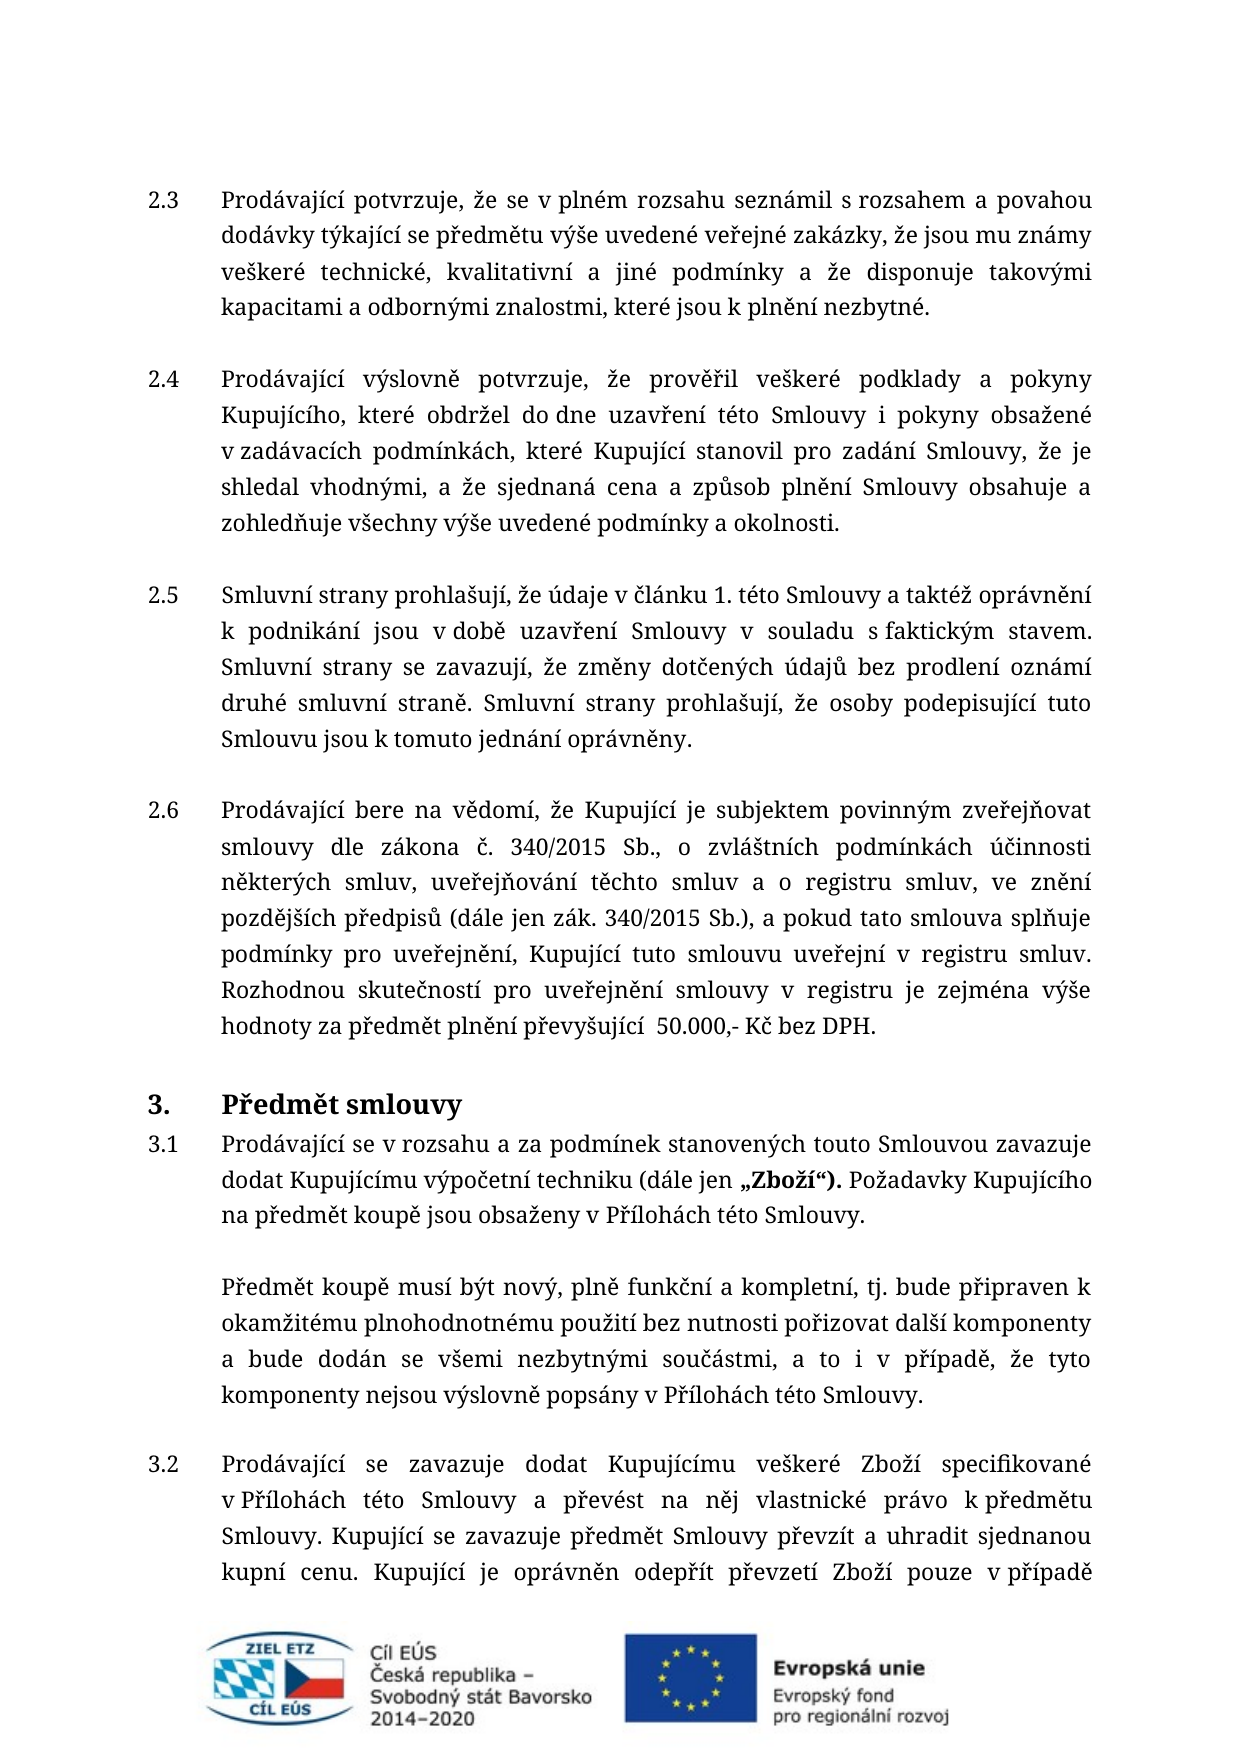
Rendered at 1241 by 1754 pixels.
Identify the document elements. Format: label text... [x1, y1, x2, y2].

text 2.4 Prodávající výslovně potvrzuje, že prověřil veškeré podklady a pokyny Kupujícího, které obdržel do dne uzavření této Smlouvy i pokyny obsažené v zadávacích podmínkách, které Kupující stanovil pro zadání Smlouvy, že je shledal vhodnými, a že sjednaná cena a způsob plnění Smlouvy obsahuje a zohledňuje všechny výše uvedené podmínky a okolnosti. [148, 363, 1093, 538]
text 3.1 Prodávající se v rozsahu a za podmínek stanovených touto Smlouvou zavazuje dodat Kupujícímu výpočetní techniku (dále jen „Zboží“). Požadavky Kupujícího na předmět koupě jsou obsaženy v Přílohách této Smlouvy. [148, 1128, 1093, 1231]
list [148, 1448, 1093, 1587]
text Předmět koupě musí být nový, plně funkční a kompletní, tj. bude připraven k okamžitému plnohodnotnému použití bez nutnosti pořizovat další komponenty a bude dodán se všemi nezbytnými součástmi, a to i v případě, že tyto komponenty nejsou výslovně popsány v Přílohách této Smlouvy. [148, 1271, 1093, 1410]
text 2.5 Smluvní strany prohlašují, že údaje v článku 1. této Smlouvy a taktéž oprávnění k podnikání jsou v době uzavření Smlouvy v souladu s faktickým stavem. Smluvní strany se zavazují, že změny dotčených údajů bez prodlení oznámí druhé smluvní straně. Smluvní strany prohlašují, že osoby podepisující tuto Smlouvu jsou k tomuto jednání oprávněny. [148, 579, 1093, 754]
text 3. Předmět smlouvy [148, 1085, 1093, 1122]
text 2.6 Prodávající bere na vědomí, že Kupující je subjektem povinným zveřejňovat smlouvy dle zákona č. 340/2015 Sb., o zvláštních podmínkách účinnosti některých smluv, uveřejňování těchto smluv a o registru smluv, ve znění pozdějších předpisů (dále jen zák. 340/2015 Sb.), a pokud tato smlouva splňuje podmínky pro uveřejnění, Kupující tuto smlouvu uveřejní v registru smluv. Rozhodnou skutečností pro uveřejnění smlouvy v registru je zejména výše hodnoty za předmět plnění převyšující 50.000,- Kč bez DPH. [148, 794, 1093, 1041]
text 2.3 Prodávající potvrzuje, že se v plném rozsahu seznámil s rozsahem a povahou dodávky týkající se předmětu výše uvedené veřejné zakázky, že jsou mu známy veškeré technické, kvalitativní a jiné podmínky a že disponuje takovými kapacitami a odbornými znalostmi, které jsou k plnění nezbytné. [148, 183, 1093, 323]
picture [147, 1621, 1000, 1754]
